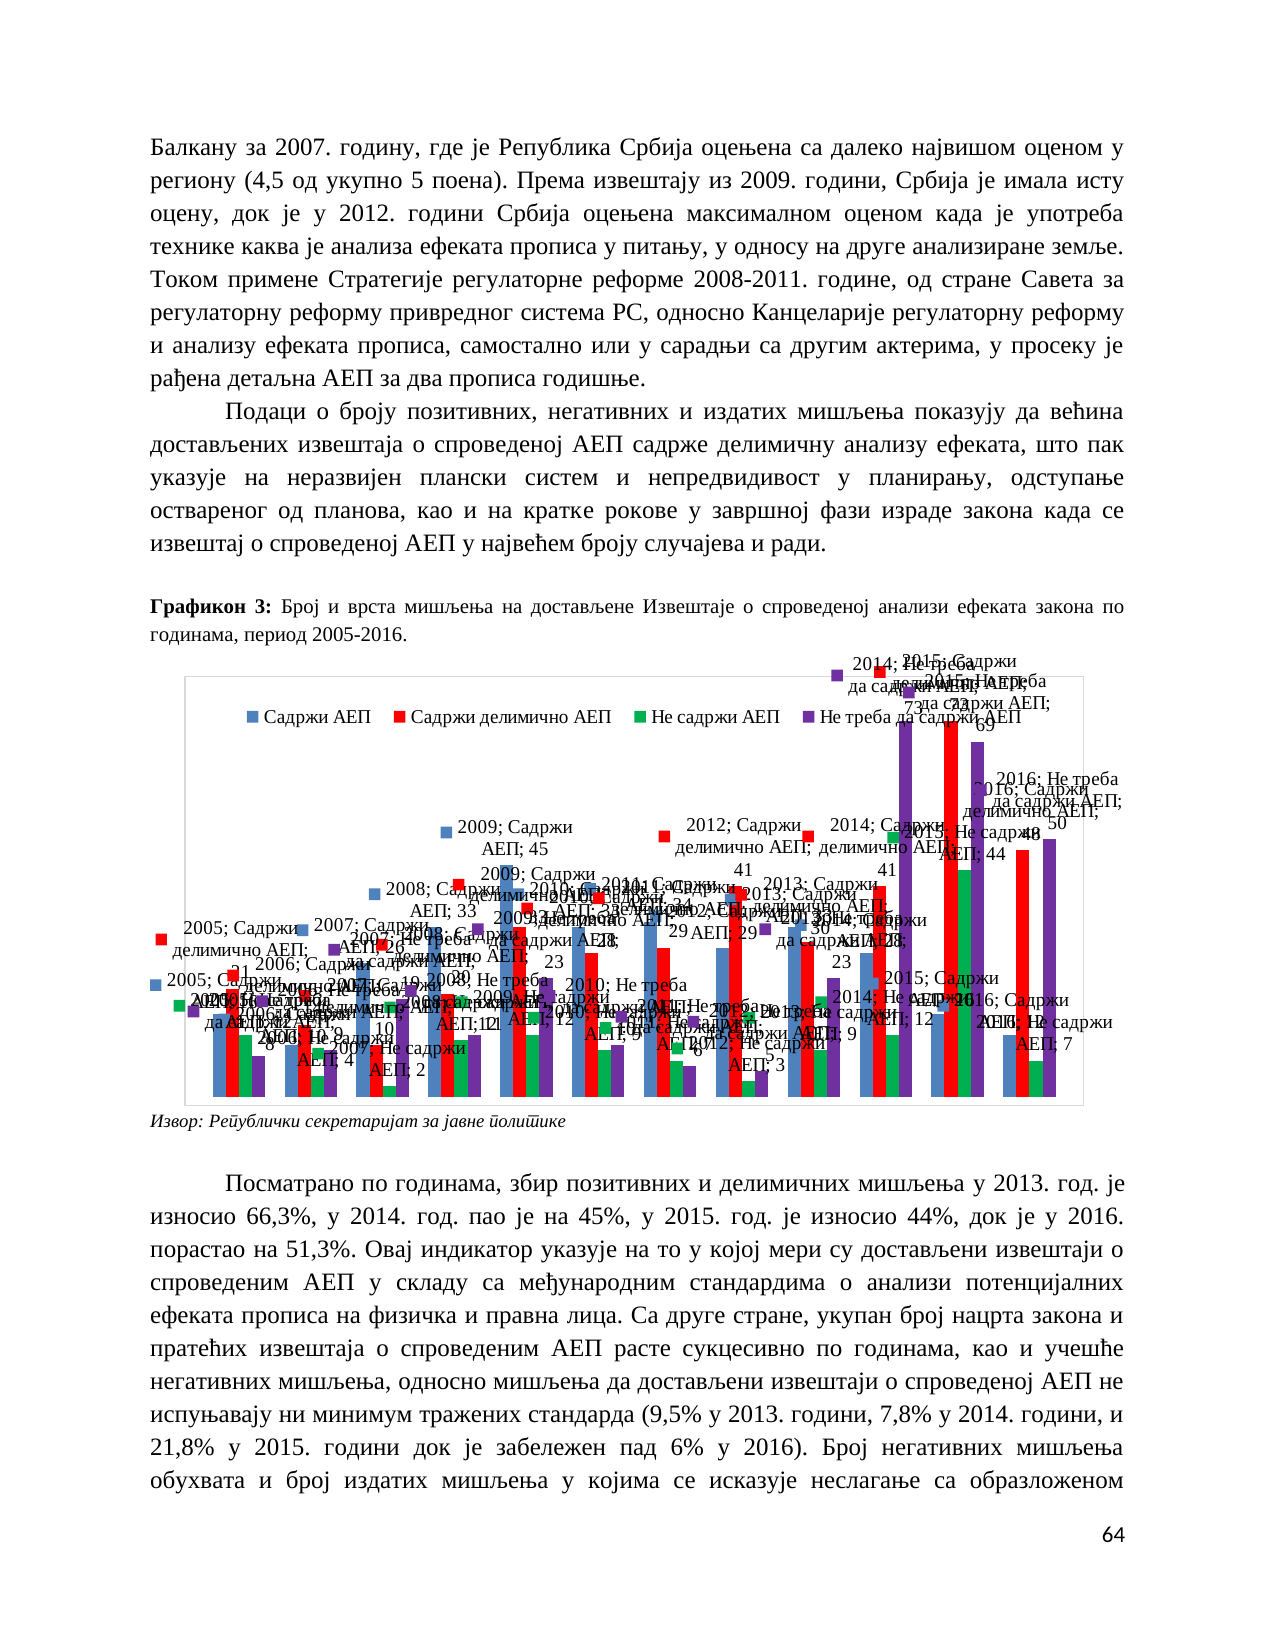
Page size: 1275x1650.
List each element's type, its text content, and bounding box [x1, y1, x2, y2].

text Графикон 3: Број и врста мишљења на достављене Извештаје о спроведеној анализи ефеката закона по годинама, период 2005-2016. [150, 594, 1125, 646]
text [150, 1168, 1125, 1494]
text Извор: Републички секретаријат за јавне политике [150, 1110, 1125, 1132]
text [150, 132, 1125, 392]
text Подаци о броју позитивних, негативних и издатих мишљења показују да већина достављених извештаја о спроведеној АЕП садрже делимичну анализу ефеката, што пак указује на неразвијен плански систем и непредвидивост у планирању, одступање оствареног од планова, као и на кратке рокове у завршној фази израде закона када се извештај о спроведеној АЕП у највећем броју случајева и ради. [150, 396, 1125, 557]
